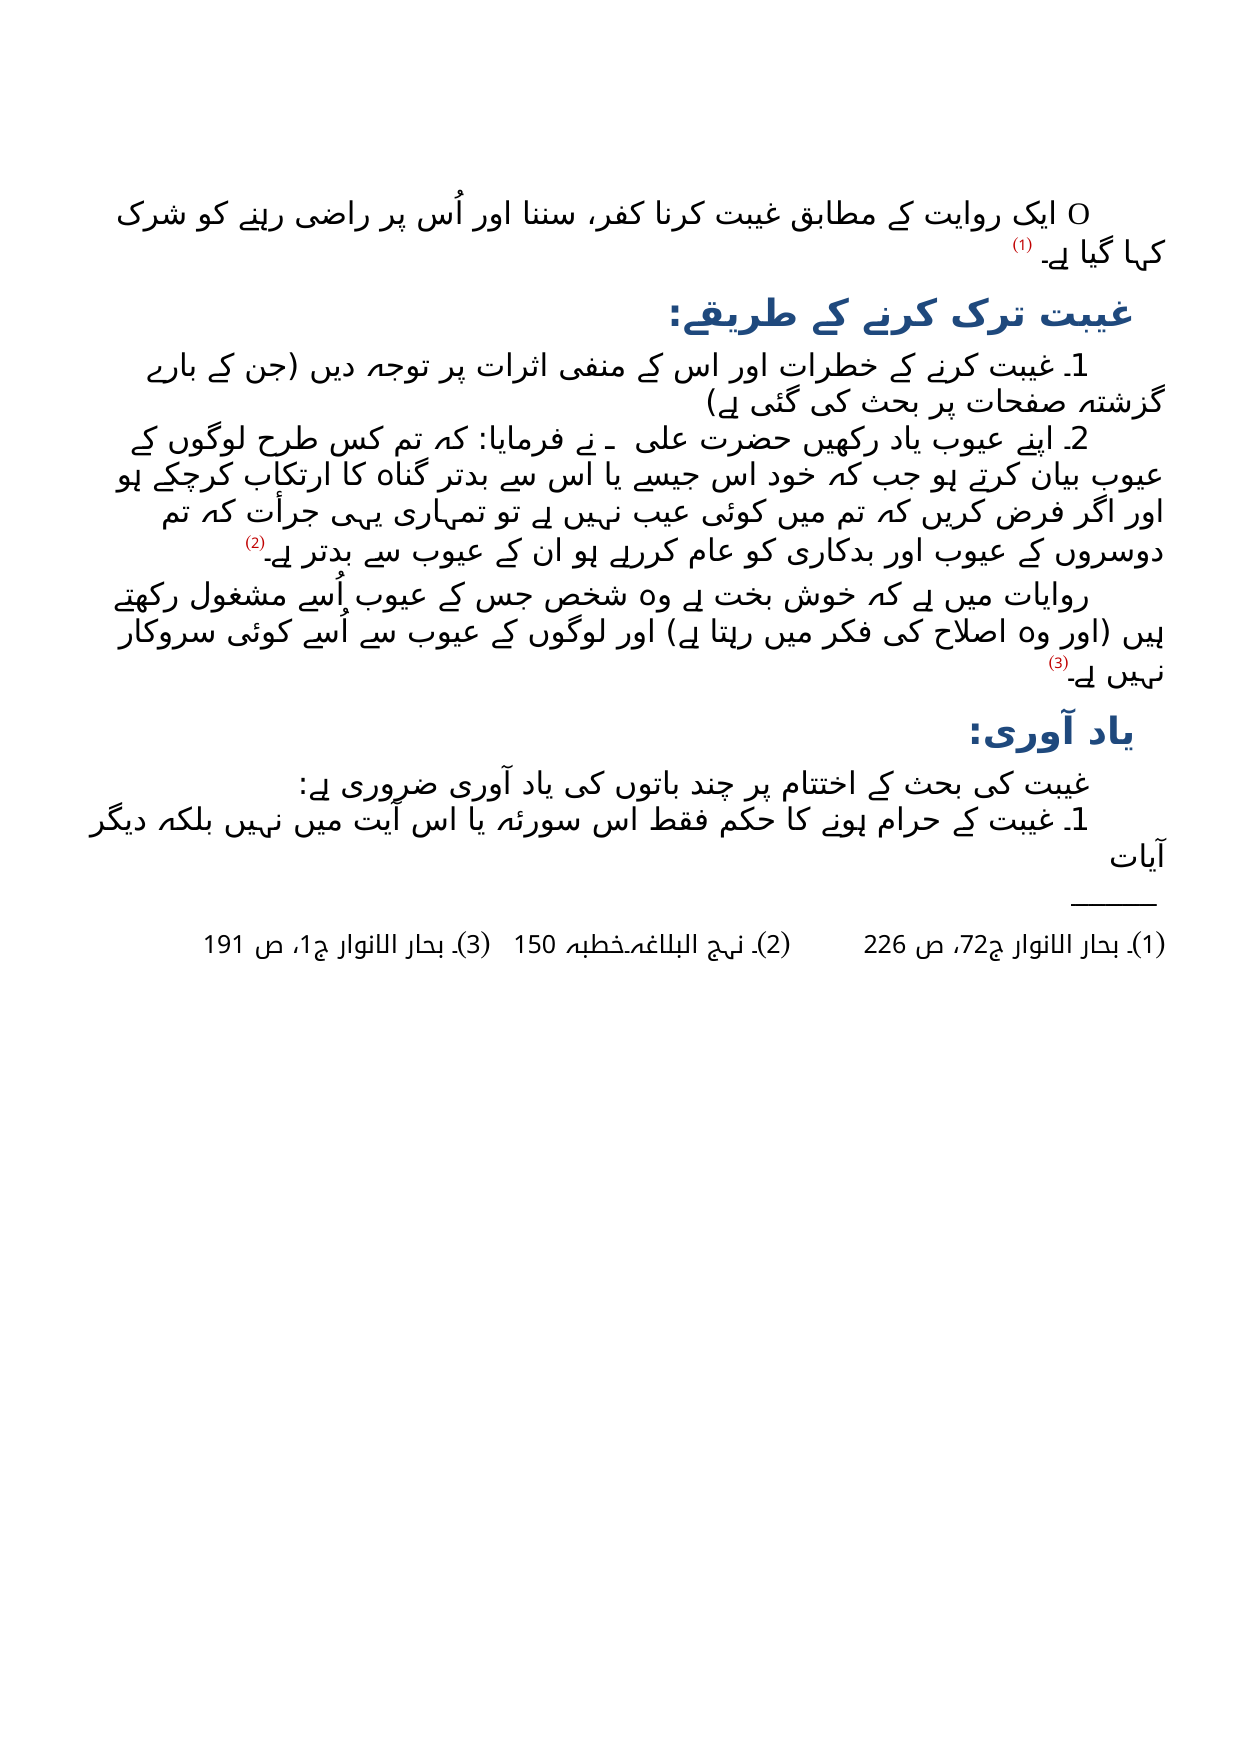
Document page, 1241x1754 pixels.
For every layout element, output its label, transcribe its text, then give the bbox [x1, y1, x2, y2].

subtitle غیبت ترک کرنے کے طریقے: [75, 291, 1165, 335]
text 1۔ غیبت کے حرام ہونے کا حکم فقط اس سورئہ یا اس آیت میں نہیں بلکہ دیگر آیات [75, 802, 1165, 874]
text (1)۔ بحار الانوار ج72، ص 226 (2)۔ نہج البلاغہ۔خطبہ 150 (3)۔ بحار الانوار ج1، ص 191 [75, 922, 1165, 969]
subtitle یاد آوری: [75, 709, 1165, 753]
text غیبت کی بحث کے اختتام پر چند باتوں کی یاد آوری ضروری ہے: [75, 765, 1165, 802]
text 1۔ غیبت کرنے کے خطرات اور اس کے منفی اثرات پر توجہ دیں (جن کے بارے گزشتہ صفحات پر بحث کی گئی ہے) [75, 347, 1165, 420]
text ۔۔۔۔۔۔۔۔۔۔۔۔۔۔۔۔۔۔۔۔ [75, 874, 1165, 922]
text O ایک روایت کے مطابق غیبت کرنا کفر، سننا اور اُس پر راضی رہنے کو شرک کہا گیا ہے۔ (1) [75, 195, 1165, 279]
text روایات میں ہے کہ خوش بخت ہے وہ شخص جس کے عیوب اُسے مشغول رکھتے ہیں (اور وہ اصلاح کی فکر میں رہتا ہے) اور لوگوں کے عیوب سے اُسے کوئی سروکار نہیں ہے۔(3) [75, 577, 1165, 697]
text 2۔ اپنے عیوب یاد رکھیں حضرت علی ـ نے فرمایا: کہ تم کس طرح لوگوں کے عیوب بیان کرتے ہو جب کہ خود اس جیسے یا اس سے بدتر گناہ کا ارتکاب کرچکے ہو اور اگر فرض کریں کہ تم میں کوئی عیب نہیں ہے تو تمہاری یہی جرأت کہ تم دوسروں کے عیوب اور بدکاری کو عام کررہے ہو ان کے عیوب سے بدتر ہے۔(2) [75, 420, 1165, 577]
